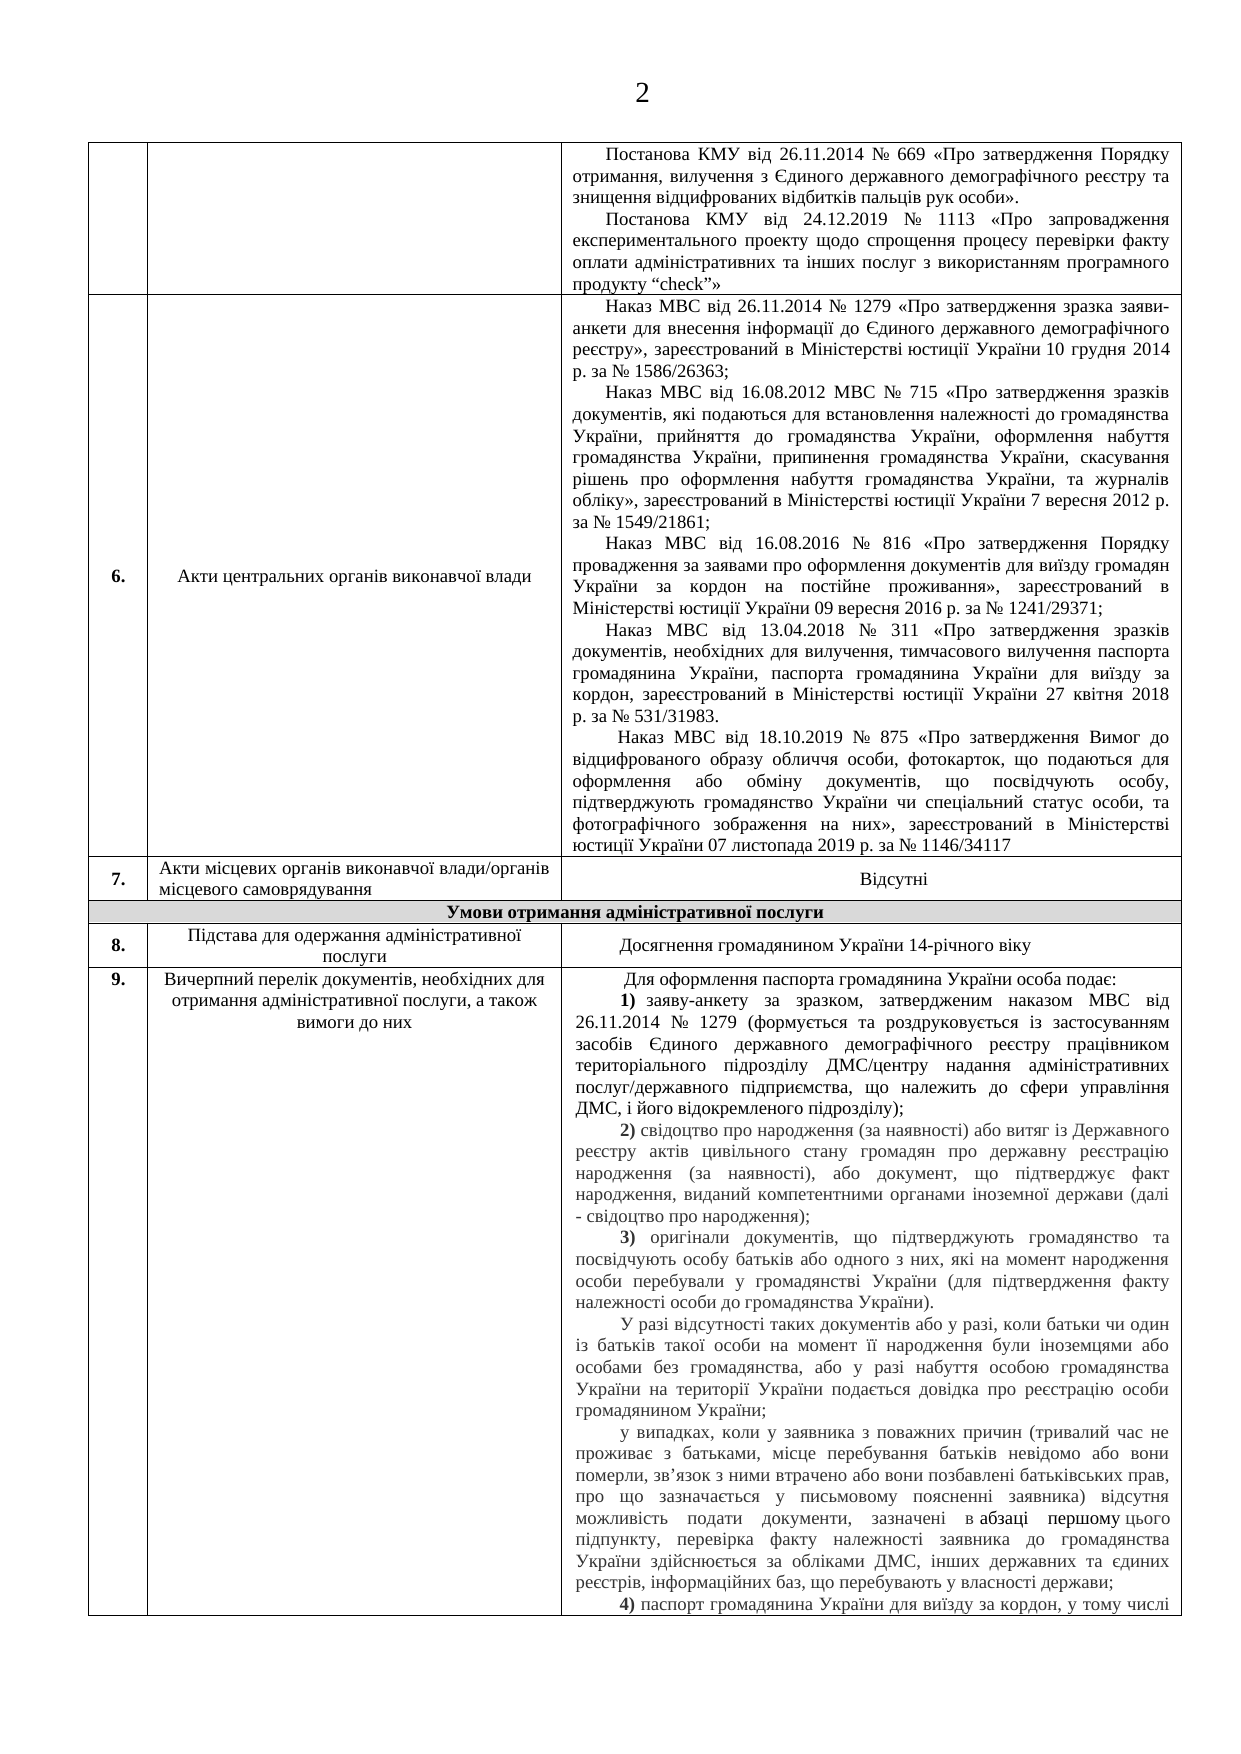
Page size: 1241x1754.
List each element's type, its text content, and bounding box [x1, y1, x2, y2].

table_cell 9. [89, 968, 147, 1614]
table_cell 7. [89, 857, 147, 900]
table_cell Акти центральних органів виконавчої влади [148, 295, 561, 856]
table_cell Умови отримання адміністративної послуги [89, 901, 1181, 922]
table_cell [562, 968, 1181, 1614]
table_cell Акти місцевих органів виконавчої влади/органів місцевого самоврядування [148, 857, 561, 900]
table_cell 6. [89, 295, 147, 856]
table_cell Досягнення громадянином України 14-річного віку [562, 924, 1181, 967]
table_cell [562, 143, 1181, 294]
table_cell Відсутні [562, 857, 1181, 900]
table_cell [148, 968, 561, 1614]
table_cell 5. [89, 143, 147, 294]
table_cell Підстава для одержання адміністративної послуги [148, 924, 561, 967]
table_cell Наказ МВС від 26.11.2014 № 1279 «Про затвердження зразка заяви-анкети для внесення інформації до Єдиного державного демографічного реєстру», зареєстрований в Міністерстві юстиції України 10 грудня 2014 р. за № 1586/26363; Наказ МВС від 16.08.2012 МВС № 715 «Про затвердження зразків документів, які подаються для встановлення належності до громадянства України, прийняття до громадянства України, оформлення набуття громадянства України, припинення громадянства України, скасування рішень про оформлення набуття громадянства України, та журналів обліку», зареєстрований в Міністерстві юстиції України 7 вересня 2012 р. за № 1549/21861; Наказ МВС від 16.08.2016 № 816 «Про затвердження Порядку провадження за заявами про оформлення документів для виїзду громадян України за кордон на постійне проживання», зареєстрований в Міністерстві юстиції України 09 вересня 2016 р. за № 1241/29371; Наказ МВС від 13.04.2018 № 311 «Про затвердження зразків документів, необхідних для вилучення, тимчасового вилучення паспорта громадянина України, паспорта громадянина України для виїзду за кордон, зареєстрований в Міністерстві юстиції України 27 квітня 2018 р. за № 531/31983. Наказ МВС від 18.10.2019 № 875 «Про затвердження Вимог до відцифрованого образу обличчя особи, фотокарток, що подаються для оформлення або обміну документів, що посвідчують особу, підтверджують громадянство України чи спеціальний статус особи, та фотографічного зображення на них», зареєстрований в Міністерстві юстиції України 07 листопада 2019 р. за № 1146/34117 [562, 295, 1181, 856]
table_cell 8. [89, 924, 147, 967]
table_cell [148, 143, 561, 294]
